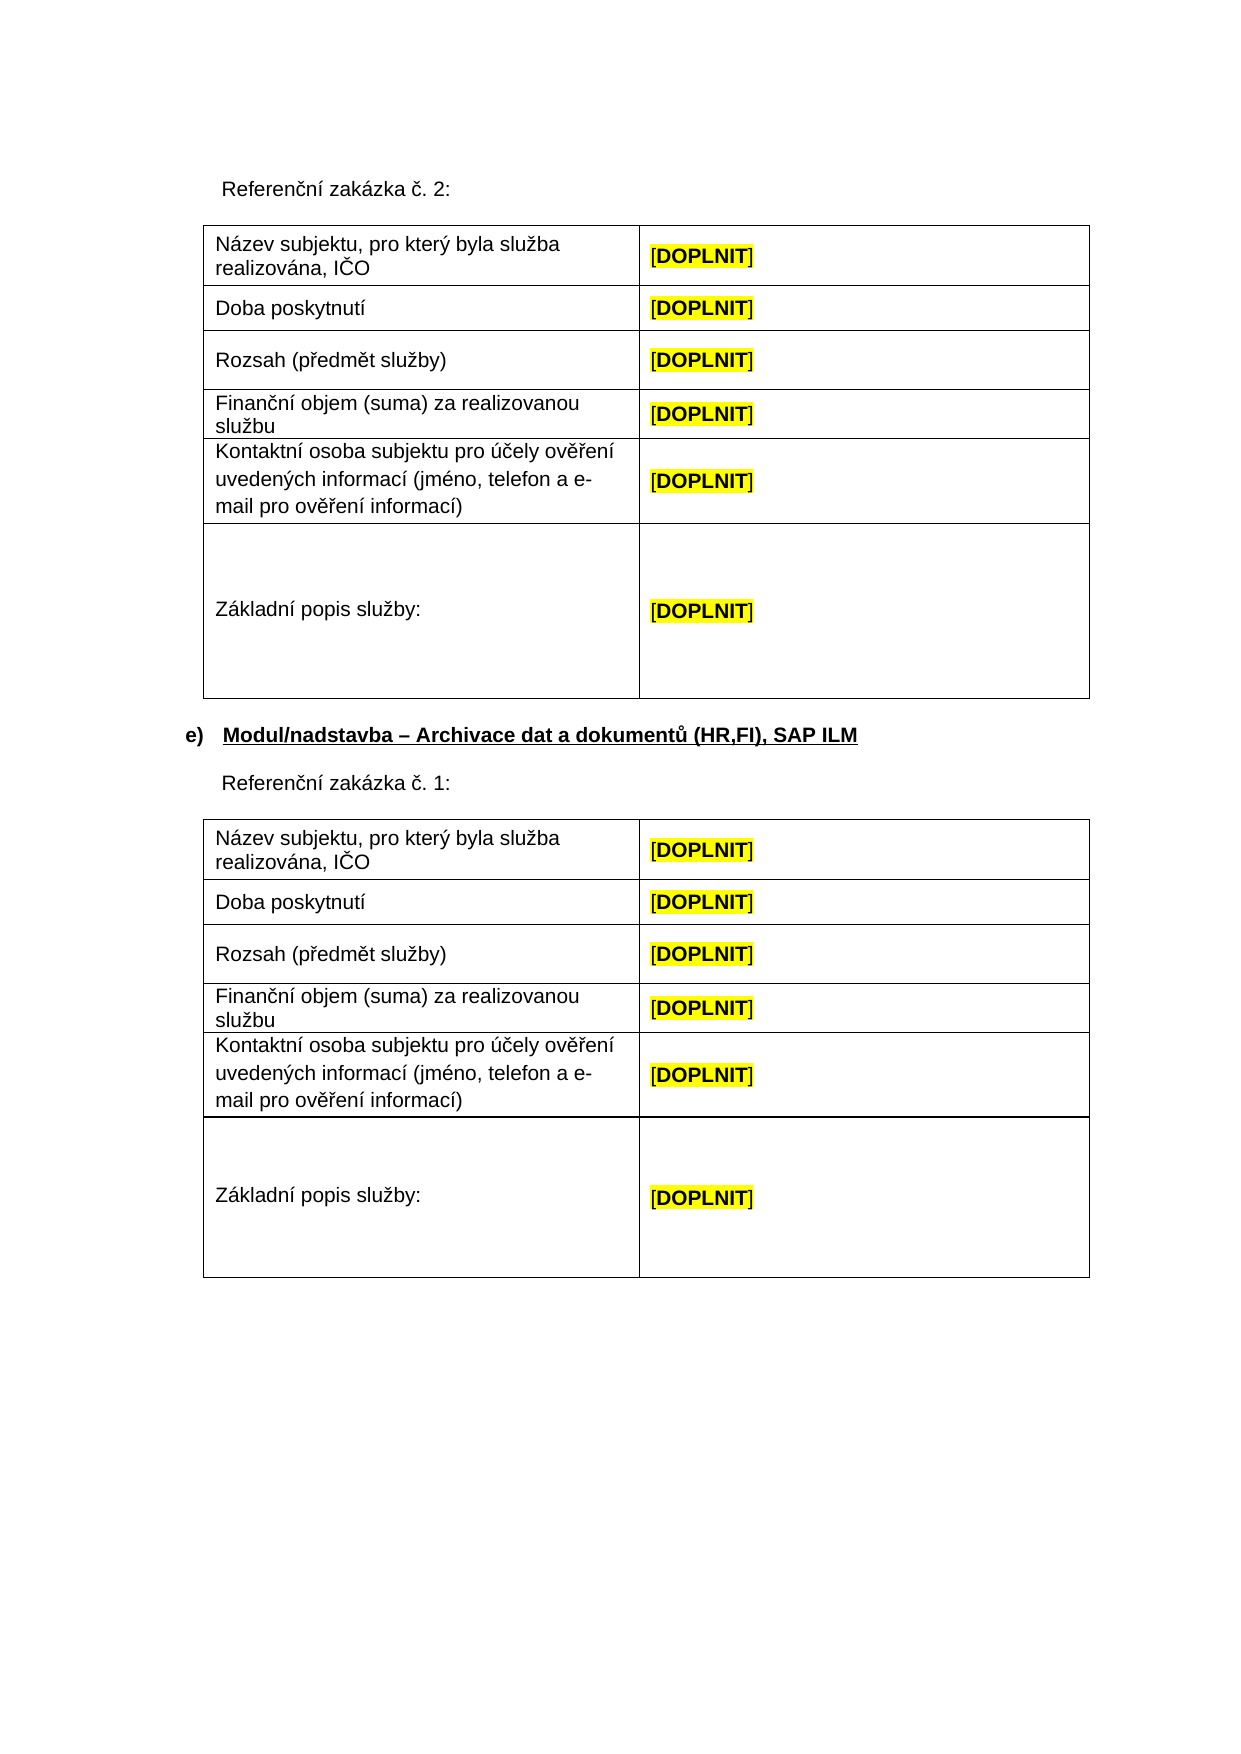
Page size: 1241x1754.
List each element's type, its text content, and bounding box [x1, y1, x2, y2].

table_cell [DOPLNIT] [640, 925, 1089, 983]
table_cell [DOPLNIT] [640, 880, 1089, 924]
table_header Název subjektu, pro který byla služba realizována, IČO [204, 820, 639, 879]
table_cell [DOPLNIT] [640, 1033, 1089, 1116]
table_cell Doba poskytnutí [204, 880, 639, 924]
table_cell [DOPLNIT] [640, 439, 1089, 522]
table_cell [DOPLNIT] [640, 524, 1089, 698]
table_cell Základní popis služby: [204, 1118, 639, 1277]
table_cell [DOPLNIT] [640, 1118, 1089, 1277]
table_cell [DOPLNIT] [640, 984, 1089, 1032]
table_cell [DOPLNIT] [640, 286, 1089, 330]
list Modul/nadstavba – Archivace dat a dokumentů (HR,FI), SAP ILM [185, 723, 1092, 747]
table_cell Kontaktní osoba subjektu pro účely ověření uvedených informací (jméno, telefon a e-mail pro ověření informací) [204, 439, 639, 522]
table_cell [204, 390, 639, 438]
list Referenční zakázka č. 2: [221, 177, 1092, 201]
table_cell Rozsah (předmět služby) [204, 925, 639, 983]
table_cell [DOPLNIT] [640, 390, 1089, 438]
table_cell Základní popis služby: [204, 524, 639, 698]
table_cell Kontaktní osoba subjektu pro účely ověření uvedených informací (jméno, telefon a e-mail pro ověření informací) [204, 1033, 639, 1116]
table_cell [DOPLNIT] [640, 331, 1089, 389]
table_cell Doba poskytnutí [204, 286, 639, 330]
table_cell Finanční objem (suma) za realizovanou službu [204, 984, 639, 1032]
table_cell Rozsah (předmět služby) [204, 331, 639, 389]
table_header Název subjektu, pro který byla služba realizována, IČO [204, 226, 639, 285]
table_header [DOPLNIT] [640, 820, 1089, 879]
list Referenční zakázka č. 1: [221, 771, 1092, 795]
table_header [DOPLNIT] [640, 226, 1089, 285]
